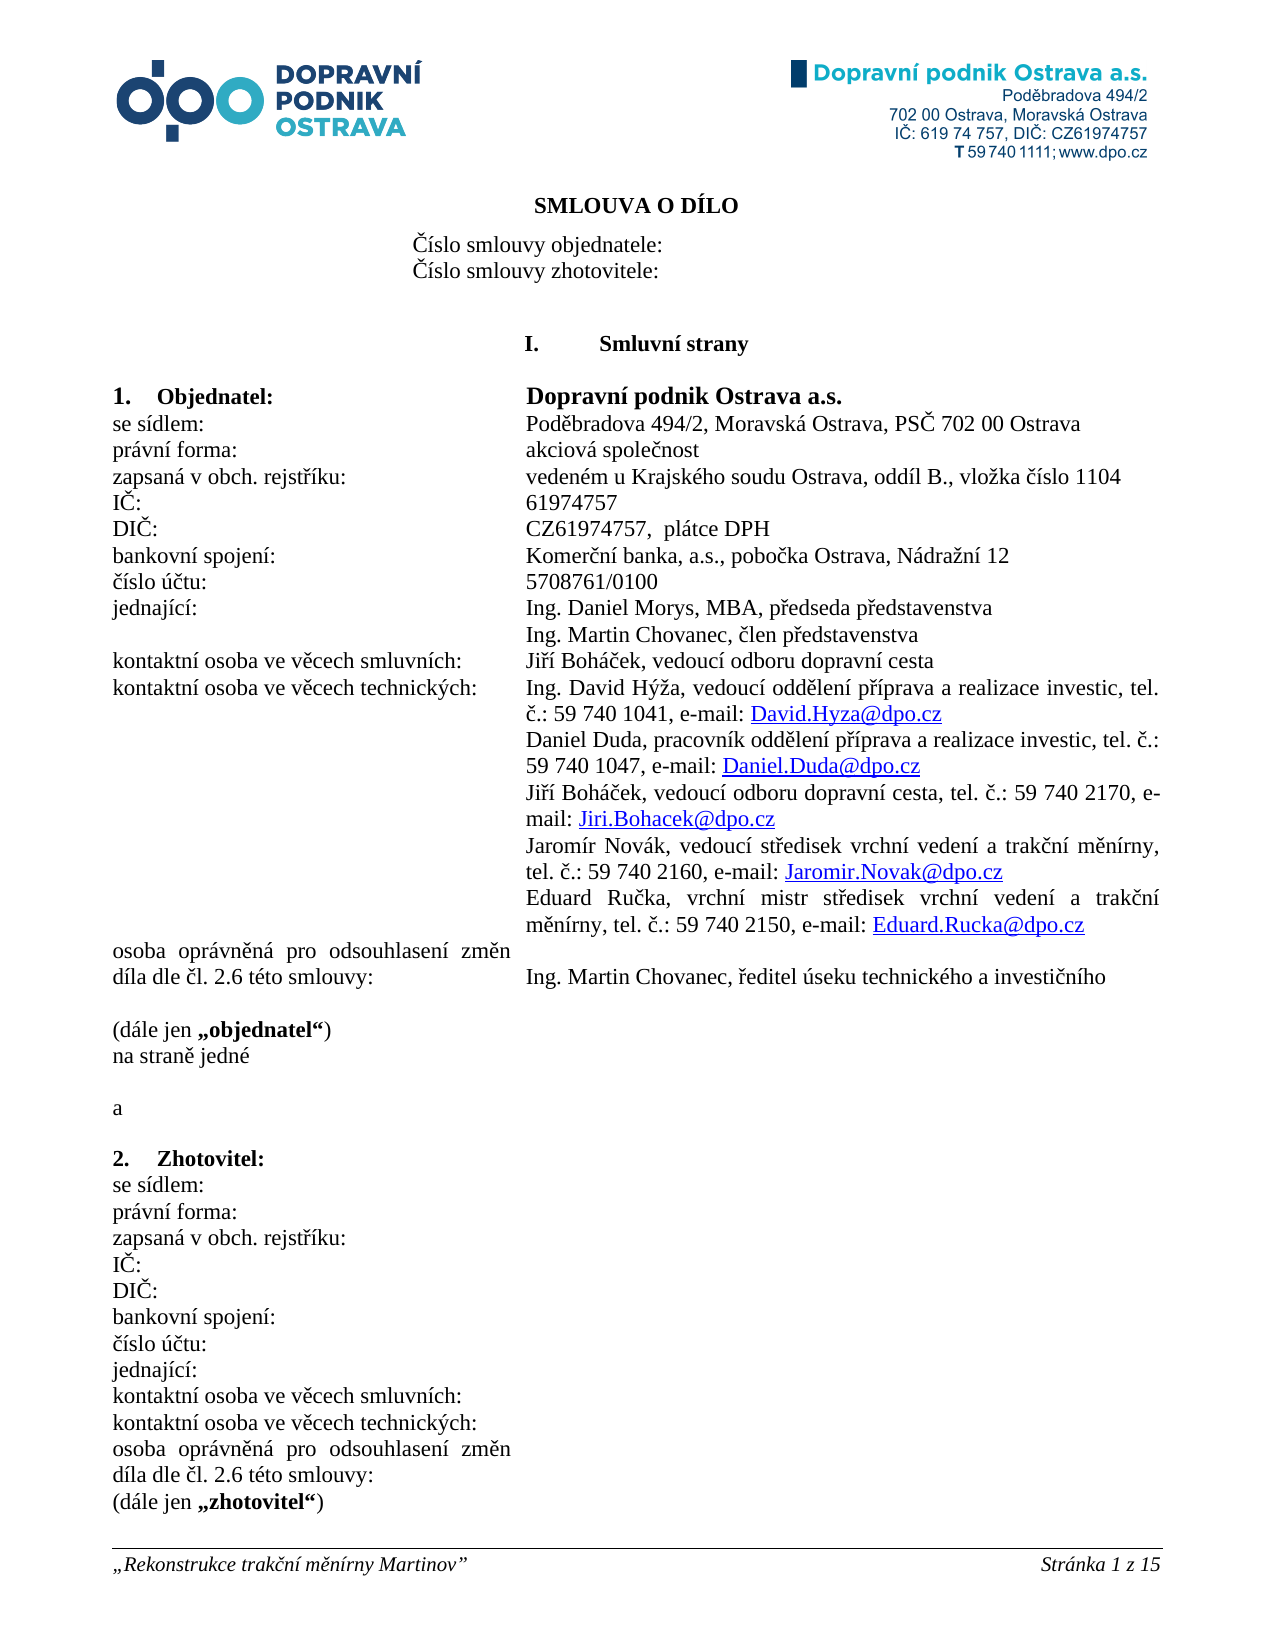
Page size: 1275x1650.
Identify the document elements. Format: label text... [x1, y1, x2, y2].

text Eduard Ručka, vrchní mistr středisek vrchní vedení a trakční měnírny, tel. č.: 59 740 2150, e-mail: Eduard.Rucka@dpo.cz [112, 884, 1161, 937]
text se sídlem: [112, 1172, 1161, 1198]
picture [116, 60, 423, 142]
text kontaktní osoba ve věcech smluvních: [112, 1382, 1161, 1409]
text Daniel Duda, pracovník oddělení příprava a realizace investic, tel. č.: 59 740 1047, e-mail: Daniel.Duda@dpo.cz [112, 726, 1161, 779]
picture [791, 60, 1147, 161]
text právní forma: [112, 1198, 1161, 1224]
text zapsaná v obch. rejstříku: [112, 1224, 1161, 1251]
text právní forma: akciová společnost [112, 436, 1161, 463]
text jednající: Ing. Daniel Morys, MBA, předseda představenstva [112, 594, 1161, 621]
text a [112, 1094, 1161, 1120]
text bankovní spojení: [112, 1303, 1161, 1330]
subtitle Číslo smlouvy zhotovitele: [412, 257, 1161, 283]
text osoba oprávněná pro odsouhlasení změn díla dle čl. 2.6 této smlouvy: [112, 1435, 511, 1488]
list Objednatel: Dopravní podnik Ostrava a.s. [112, 381, 1163, 410]
text (dále jen „objednatel“) [112, 1016, 1161, 1042]
text DIČ: CZ61974757, plátce DPH [112, 515, 1161, 542]
text kontaktní osoba ve věcech technických: [112, 1409, 1161, 1435]
title SMLOUVA O DÍLO [112, 192, 1161, 218]
text jednající: [112, 1356, 1161, 1382]
text číslo účtu: [112, 1330, 1161, 1356]
text zapsaná v obch. rejstříku: vedeném u Krajského soudu Ostrava, oddíl B., vložka číslo 1104 [112, 463, 1161, 489]
text Jaromír Novák, vedoucí středisek vrchní vedení a trakční měnírny, tel. č.: 59 740 2160, e-mail: Jaromir.Novak@dpo.cz [112, 832, 1161, 884]
text na straně jedné [112, 1042, 1161, 1069]
text bankovní spojení: Komerční banka, a.s., pobočka Ostrava, Nádražní 12 [112, 542, 1161, 568]
subtitle Číslo smlouvy objednatele: [412, 231, 1161, 257]
text DIČ: [112, 1277, 1161, 1303]
list Zhotovitel: [112, 1145, 1161, 1172]
text číslo účtu: 5708761/0100 [112, 568, 1161, 594]
text Ing. Martin Chovanec, člen představenstva [112, 621, 1161, 647]
text IČ: [112, 1251, 1161, 1277]
text IČ: 61974757 [112, 489, 1161, 515]
text kontaktní osoba ve věcech smluvních: Jiří Boháček, vedoucí odboru dopravní cesta [112, 647, 1161, 673]
text se sídlem: Poděbradova 494/2, Moravská Ostrava, PSČ 702 00 Ostrava [112, 410, 1161, 436]
text (dále jen „zhotovitel“) [112, 1488, 1161, 1514]
text osoba oprávněná pro odsouhlasení změn díla dle čl. 2.6 této smlouvy: Ing. Martin Chovanec, ředitel úseku technického a investičního [112, 937, 511, 990]
list Smluvní strany [112, 330, 1161, 356]
text Jiří Boháček, vedoucí odboru dopravní cesta, tel. č.: 59 740 2170, e-mail: Jiri.Bohacek@dpo.cz [112, 779, 1161, 832]
text kontaktní osoba ve věcech technických: Ing. David Hýža, vedoucí oddělení příprava a realizace investic, tel. č.: 59 740 1041, e-mail: David.Hyza@dpo.cz [112, 673, 1161, 726]
